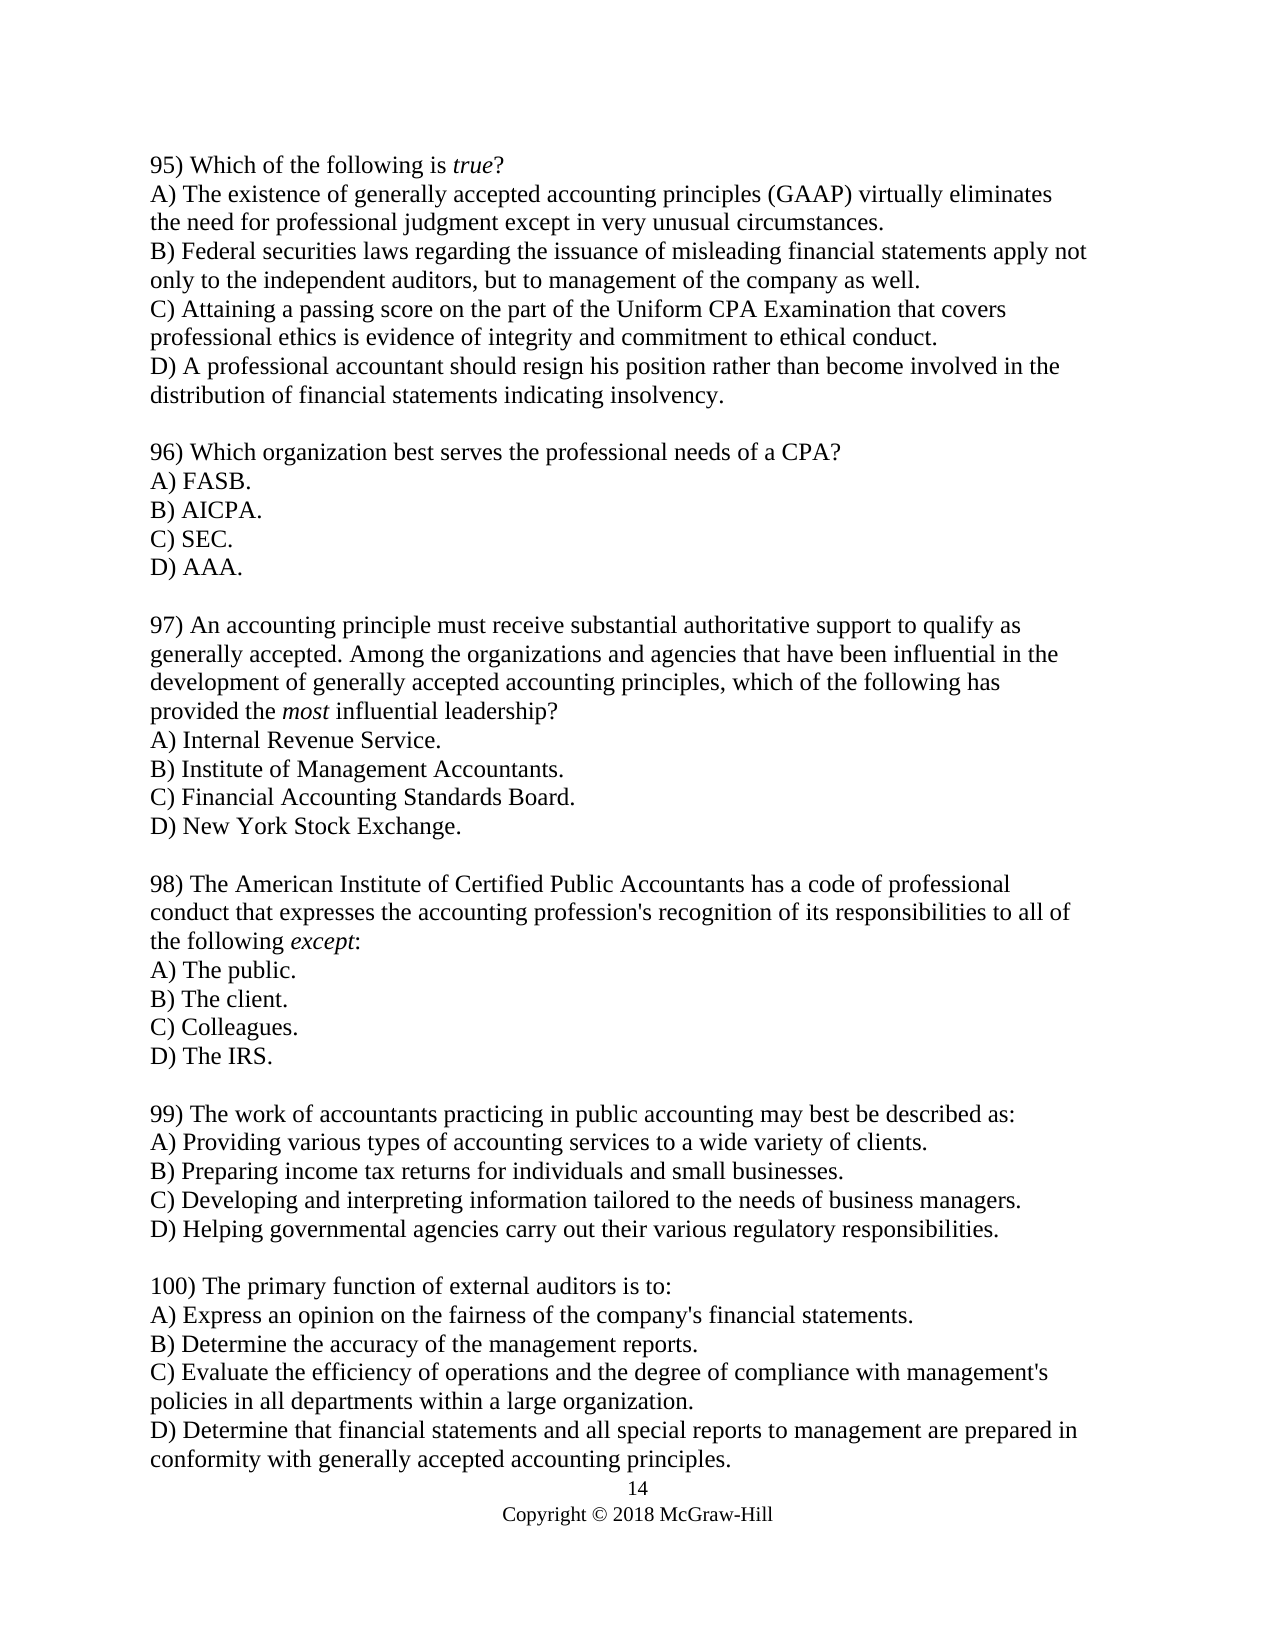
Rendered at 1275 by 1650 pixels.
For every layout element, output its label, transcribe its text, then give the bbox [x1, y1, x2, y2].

text C) Attaining a passing score on the part of the Uniform CPA Examination that covers professional ethics is evidence of integrity and commitment to ethical conduct. [150, 294, 1087, 351]
text B) Institute of Management Accountants. [150, 754, 1087, 782]
text A) FASB. [150, 466, 1087, 495]
text B) AICPA. [150, 495, 1087, 524]
text A) Express an opinion on the fairness of the company's financial statements. [150, 1300, 1087, 1329]
text D) The IRS. [150, 1041, 1087, 1070]
text C) Developing and interpreting information tailored to the needs of business managers. [150, 1185, 1087, 1214]
text 100) The primary function of external auditors is to: [150, 1271, 1087, 1300]
text 98) The American Institute of Certified Public Accountants has a code of professional conduct that expresses the accounting profession's recognition of its responsibilities to all of the following except: [150, 869, 1087, 955]
text 95) Which of the following is true? [150, 150, 1087, 179]
text B) Preparing income tax returns for individuals and small businesses. [150, 1156, 1087, 1185]
text B) The client. [150, 984, 1087, 1012]
text D) Determine that financial statements and all special reports to management are prepared in conformity with generally accepted accounting principles. [150, 1415, 1087, 1472]
text 99) The work of accountants practicing in public accounting may best be described as: [150, 1099, 1087, 1127]
text C) SEC. [150, 524, 1087, 552]
text 96) Which organization best serves the professional needs of a CPA? [150, 437, 1087, 466]
text C) Financial Accounting Standards Board. [150, 782, 1087, 811]
text D) AAA. [150, 552, 1087, 581]
text A) The public. [150, 955, 1087, 984]
text 97) An accounting principle must receive substantial authoritative support to qualify as generally accepted. Among the organizations and agencies that have been influential in the development of generally accepted accounting principles, which of the following has provided the most influential leadership? [150, 610, 1087, 725]
text A) Internal Revenue Service. [150, 725, 1087, 754]
text D) A professional accountant should resign his position rather than become involved in the distribution of financial statements indicating insolvency. [150, 351, 1087, 409]
text C) Colleagues. [150, 1012, 1087, 1041]
text D) New York Stock Exchange. [150, 811, 1087, 840]
text A) The existence of generally accepted accounting principles (GAAP) virtually eliminates the need for professional judgment except in very unusual circumstances. [150, 179, 1087, 236]
text B) Determine the accuracy of the management reports. [150, 1329, 1087, 1357]
text D) Helping governmental agencies carry out their various regulatory responsibilities. [150, 1214, 1087, 1242]
text A) Providing various types of accounting services to a wide variety of clients. [150, 1127, 1087, 1156]
text B) Federal securities laws regarding the issuance of misleading financial statements apply not only to the independent auditors, but to management of the company as well. [150, 236, 1087, 294]
text C) Evaluate the efficiency of operations and the degree of compliance with management's policies in all departments within a large organization. [150, 1357, 1087, 1415]
